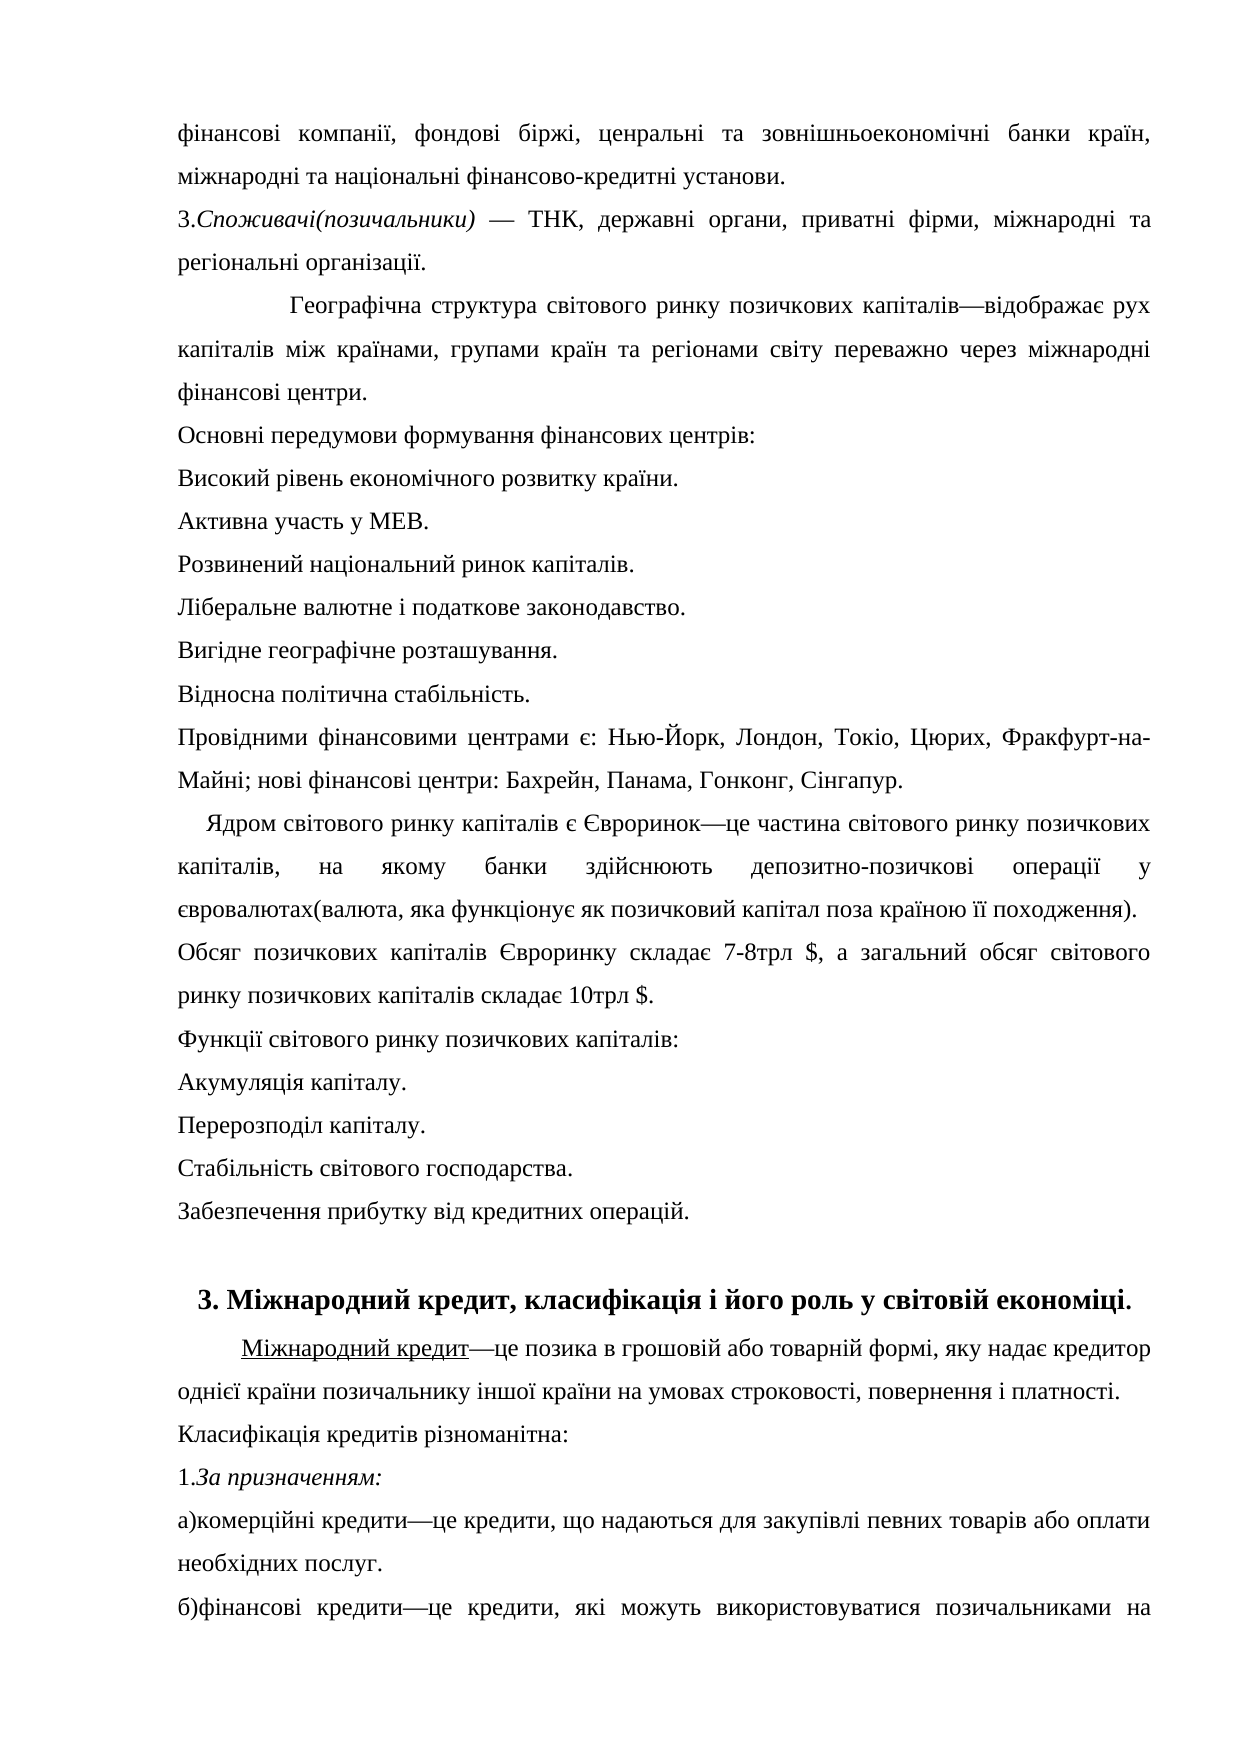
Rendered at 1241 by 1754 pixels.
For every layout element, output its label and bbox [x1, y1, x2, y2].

table_header [174, 118, 1155, 1620]
